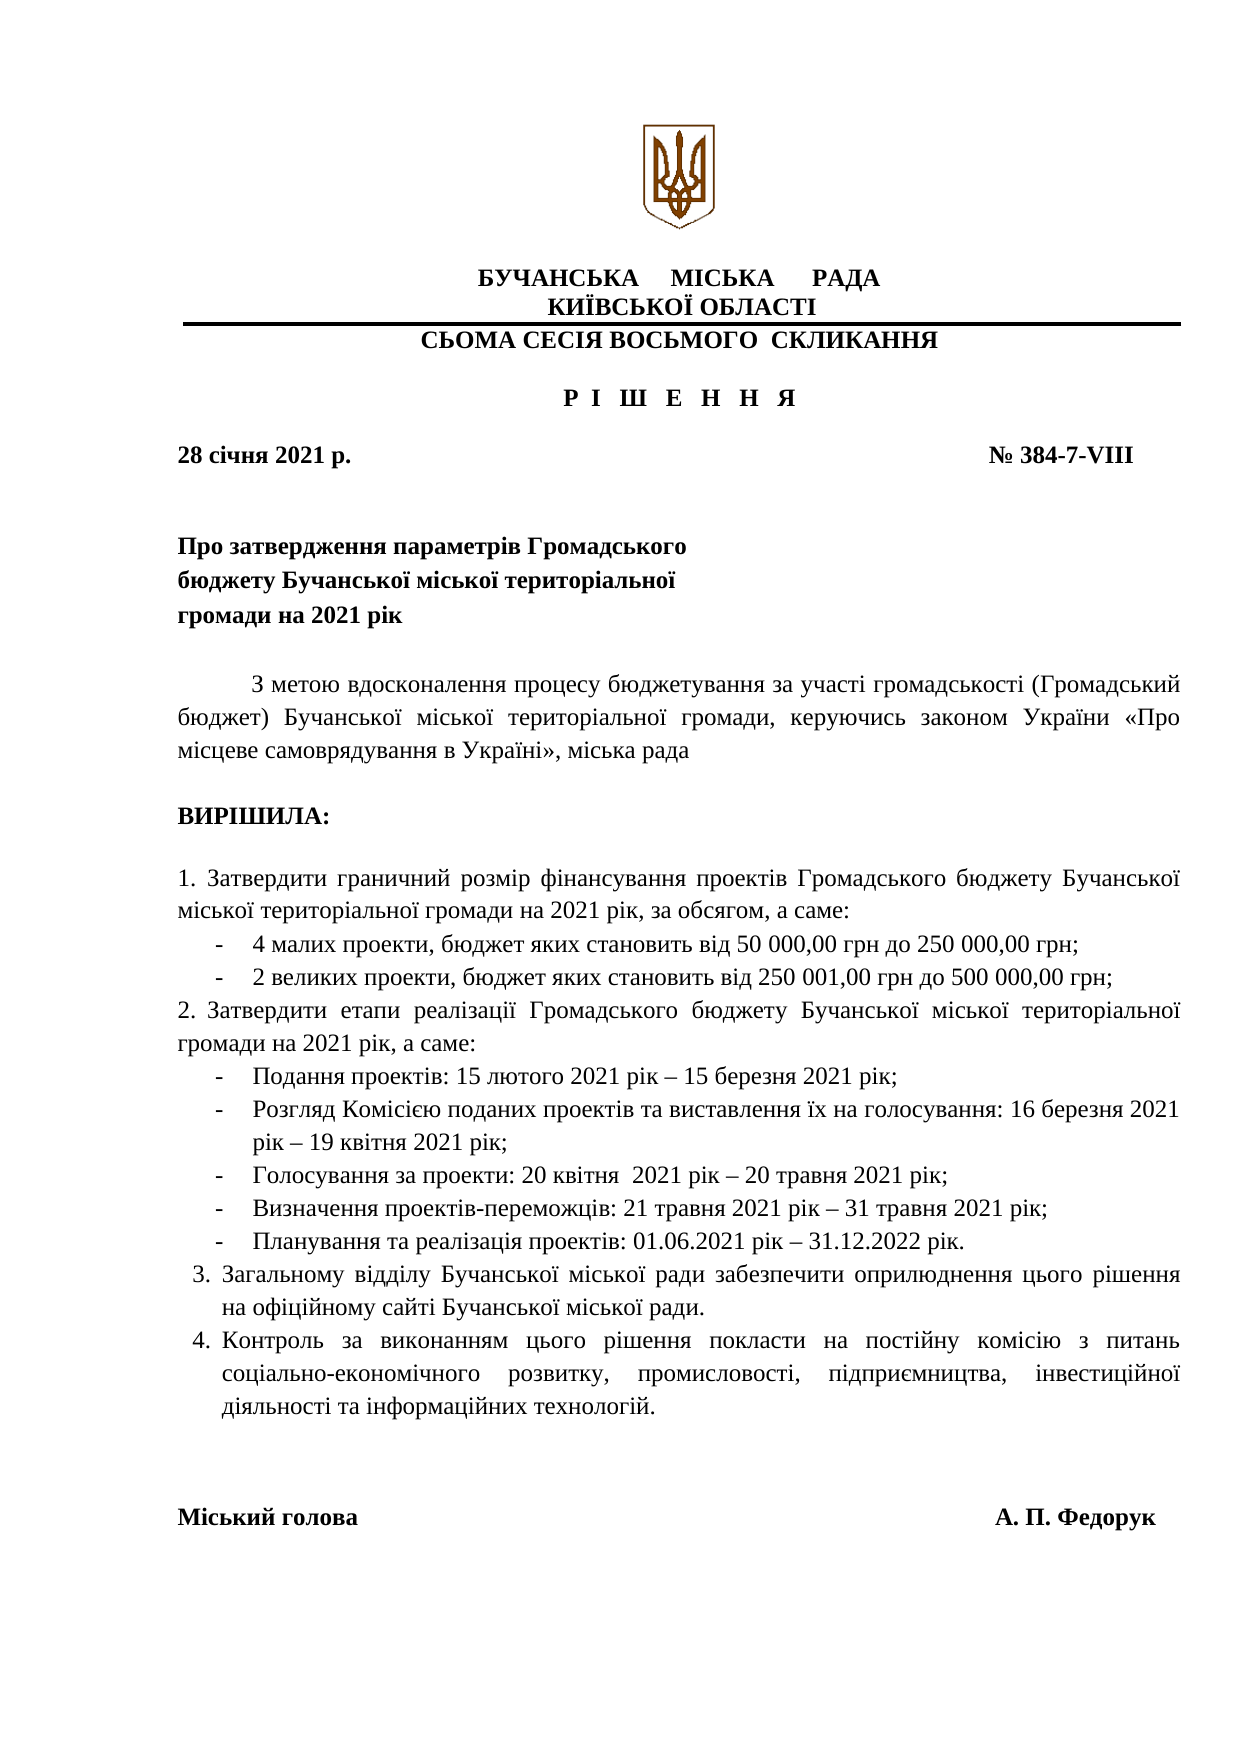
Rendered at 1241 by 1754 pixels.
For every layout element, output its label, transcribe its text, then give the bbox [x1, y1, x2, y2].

list Затвердити граничний розмір фінансування проектів Громадського бюджету Бучанської міської територіальної громади на 2021 рік, за обсягом, а саме: [177, 863, 1181, 924]
text бюджету Бучанської міської територіальної [177, 565, 1211, 594]
list Контроль за виконанням цього рішення покласти на постійну комісію з питань соціально-економічного розвитку, промисловості, підприємництва, інвестиційної діяльності та інформаційних технологій. [192, 1325, 1181, 1420]
text З метою вдосконалення процесу бюджетування за участі громадськості (Громадський бюджет) Бучанської міської територіальної громади, керуючись законом України «Про місцеве самоврядування в Україні», міська рада [177, 669, 1181, 763]
list Планування та реалізація проектів: 01.06.2021 рік – 31.12.2022 рік. [215, 1226, 1181, 1254]
list Подання проектів: 15 лютого 2021 рік – 15 березня 2021 рік; [215, 1061, 1181, 1089]
list Затвердити етапи реалізації Громадського бюджету Бучанської міської територіальної громади на 2021 рік, а саме: [177, 995, 1181, 1056]
list Загальному відділу Бучанської міської ради забезпечити оприлюднення цього рішення на офіційному сайті Бучанської міської ради. [192, 1259, 1181, 1321]
text ВИРІШИЛА: [177, 801, 1211, 829]
list 4 малих проекти, бюджет яких становить від 50 000,00 грн до 250 000,00 грн; [215, 929, 1181, 957]
list 2 великих проекти, бюджет яких становить від 250 001,00 грн до 500 000,00 грн; [215, 962, 1181, 990]
text Про затвердження параметрів Громадського [177, 531, 1211, 559]
picture [636, 118, 722, 235]
text КИЇВСЬКОЇ ОБЛАСТІ [183, 292, 1181, 322]
text СЬОМА СЕСІЯ ВОСЬМОГО СКЛИКАННЯ [177, 326, 1181, 354]
text громади на 2021 рік [177, 600, 1211, 628]
list Розгляд Комісією поданих проектів та виставлення їх на голосування: 16 березня 2021 рік – 19 квітня 2021 рік; [215, 1094, 1181, 1156]
list Визначення проектів-переможців: 21 травня 2021 рік – 31 травня 2021 рік; [215, 1193, 1181, 1222]
text 28 січня 2021 р. № 384-7-VIII [177, 441, 1181, 469]
list Голосування за проекти: 20 квітня 2021 рік – 20 травня 2021 рік; [215, 1160, 1181, 1188]
text БУЧАНСЬКА МІСЬКА РАДА [177, 263, 1181, 292]
text Р І Ш Е Н Н Я [177, 383, 1181, 412]
text Міський голова А. П. Федорук [177, 1502, 1211, 1531]
